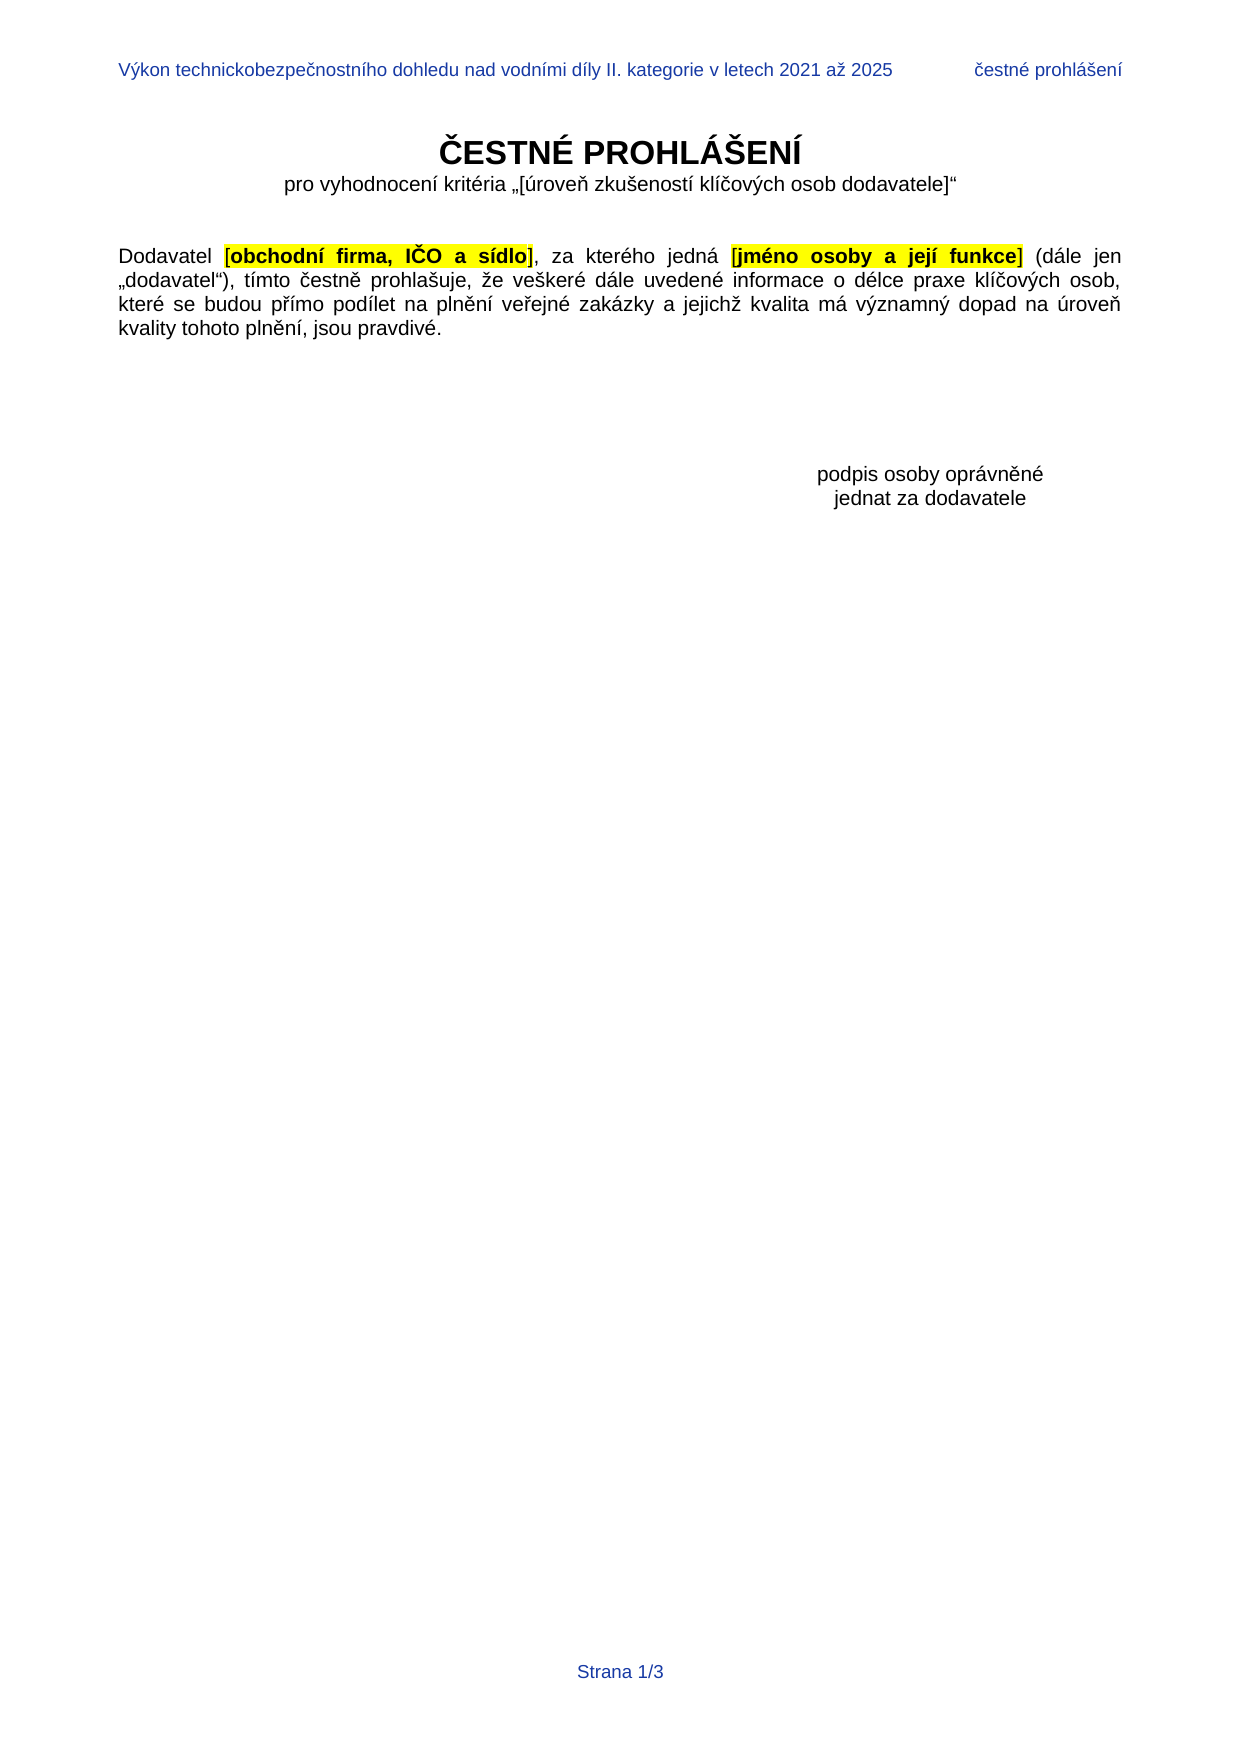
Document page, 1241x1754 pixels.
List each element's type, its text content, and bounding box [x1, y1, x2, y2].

text podpis osoby oprávněné jednat za dodavatele [797, 462, 1063, 510]
text Dodavatel [obchodní firma, IČO a sídlo], za kterého jedná [jméno osoby a její funkce] (dále jen „dodavatel“), tímto čestně prohlašuje, že veškeré dále uvedené informace o délce praxe klíčových osob, které se budou přímo podílet na plnění veřejné zakázky a jejichž kvalita má významný dopad na úroveň kvality tohoto plnění, jsou pravdivé. [118, 244, 1122, 340]
text ČESTNÉ PROHLÁŠENÍ [118, 133, 1122, 171]
text pro vyhodnocení kritéria „[úroveň zkušeností klíčových osob dodavatele]“ [118, 171, 1122, 195]
